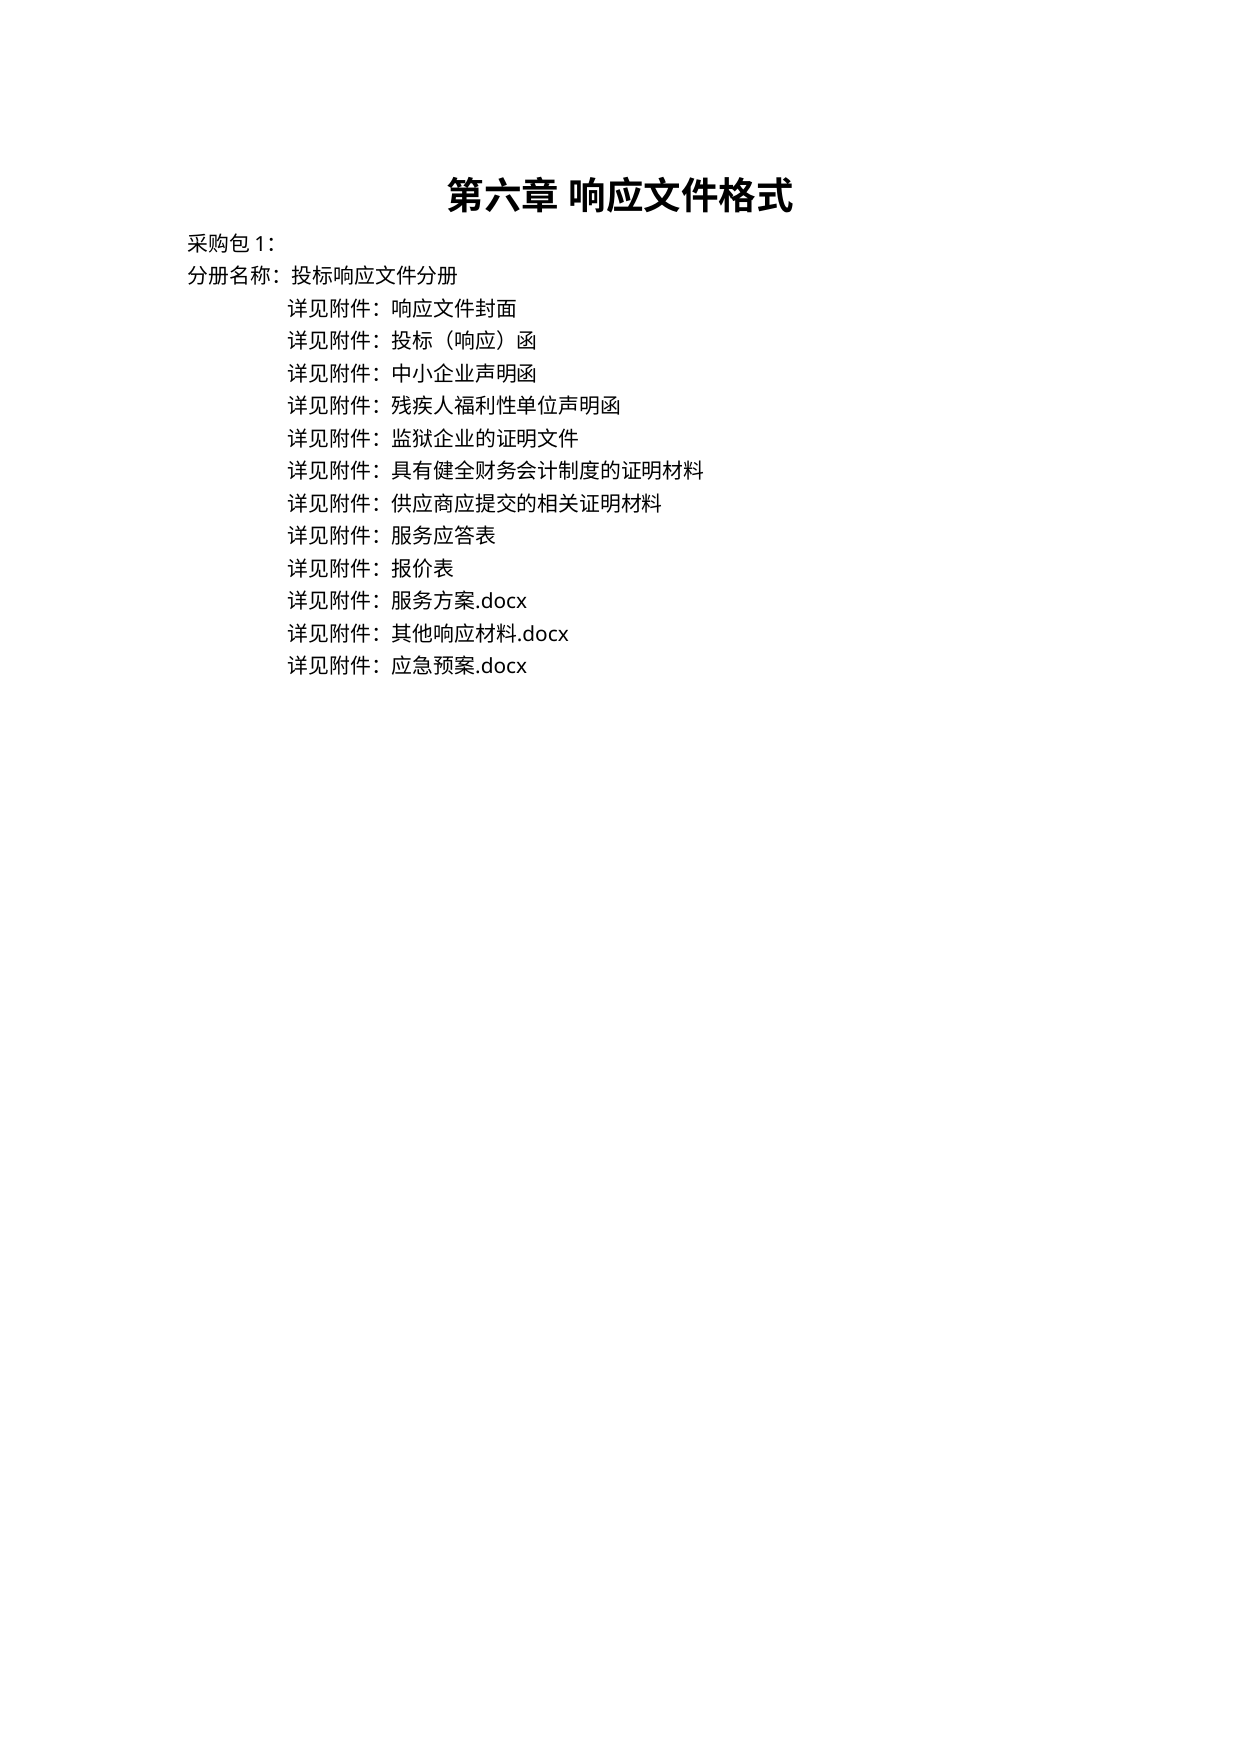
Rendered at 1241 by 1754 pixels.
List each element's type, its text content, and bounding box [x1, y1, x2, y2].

text 详见附件：残疾人福利性单位声明函 [187, 389, 1053, 422]
text 详见附件：响应文件封面 [187, 292, 1053, 324]
text 第六章 响应文件格式 [187, 162, 1053, 227]
text 详见附件：具有健全财务会计制度的证明材料 [187, 454, 1053, 487]
text 采购包1： [187, 227, 1053, 259]
text 详见附件：报价表 [187, 552, 1053, 584]
text 详见附件：投标（响应）函 [187, 324, 1053, 357]
text 详见附件：服务应答表 [187, 519, 1053, 552]
text 详见附件：监狱企业的证明文件 [187, 422, 1053, 454]
text 分册名称：投标响应文件分册 [187, 259, 1053, 292]
text 详见附件：服务方案.docx [187, 584, 1053, 617]
text 详见附件：应急预案.docx [187, 649, 1053, 682]
text 详见附件：其他响应材料.docx [187, 617, 1053, 649]
text 详见附件：供应商应提交的相关证明材料 [187, 487, 1053, 519]
text 详见附件：中小企业声明函 [187, 357, 1053, 389]
